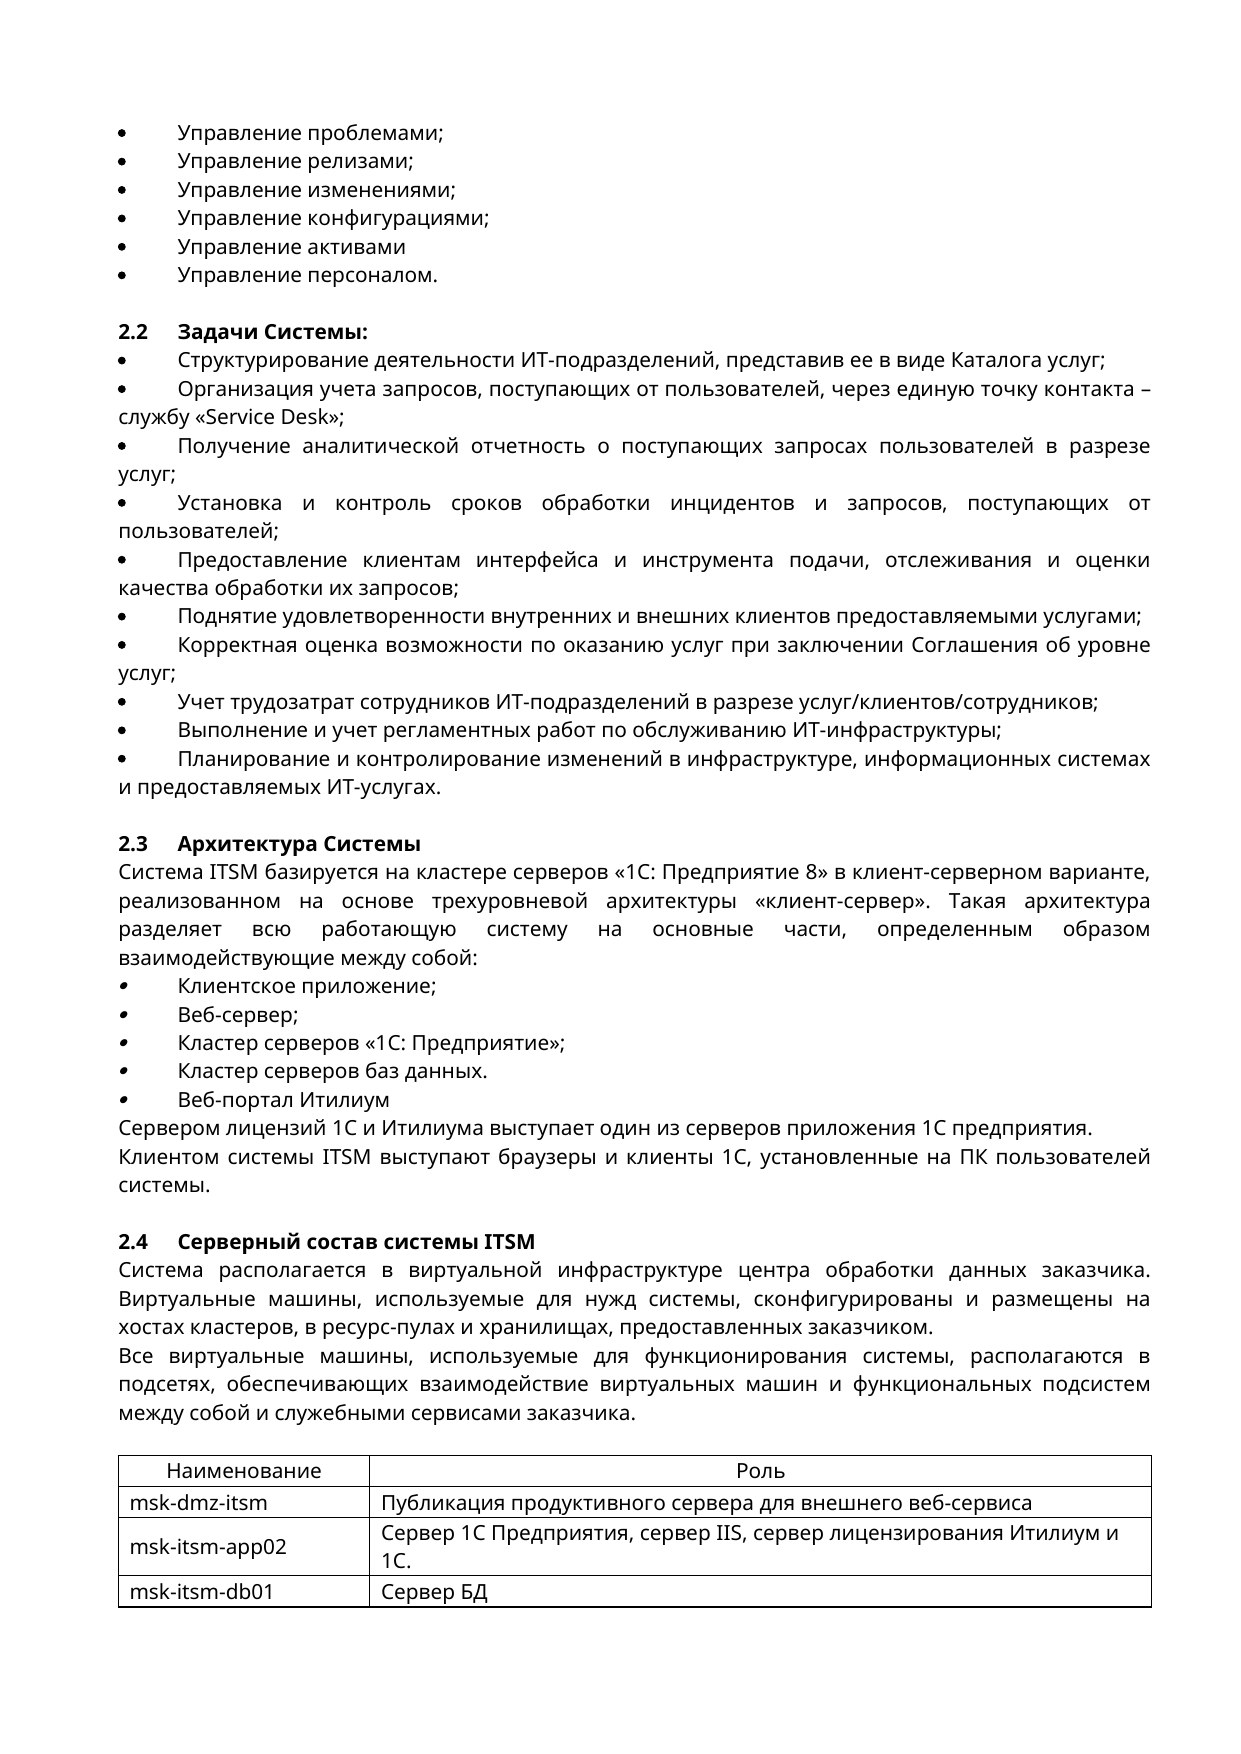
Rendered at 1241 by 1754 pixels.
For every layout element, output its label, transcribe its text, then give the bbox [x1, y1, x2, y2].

table_header Наименование [119, 1456, 369, 1486]
list Предоставление клиентам интерфейса и инструмента подачи, отслеживания и оценки качества обработки их запросов; [118, 545, 1152, 602]
table_cell msk-itsm-app02 [119, 1518, 369, 1575]
list Кластер серверов «1С: Предприятие»; [118, 1028, 1152, 1057]
list Веб-сервер; [118, 1000, 1152, 1028]
list Управление персоналом. [118, 260, 1152, 289]
list Кластер серверов баз данных. [118, 1057, 1152, 1085]
list Клиентское приложение; [118, 971, 1152, 1000]
list Организация учета запросов, поступающих от пользователей, через единую точку контакта – службу «Service Desk»; [118, 374, 1152, 431]
text Система ITSM базируется на кластере серверов «1С: Предприятие 8» в клиент-серверном варианте, реализованном на основе трехуровневой архитектуры «клиент-сервер». Такая архитектура разделяет всю работающую систему на основные части, определенным образом взаимодействующие между собой: [118, 857, 1152, 971]
list Поднятие удовлетворенности внутренних и внешних клиентов предоставляемыми услугами; [118, 602, 1152, 630]
list Установка и контроль сроков обработки инцидентов и запросов, поступающих от пользователей; [118, 488, 1152, 545]
text Сервером лицензий 1С и Итилиума выступает один из серверов приложения 1С предприятия. [118, 1113, 1152, 1142]
table_cell msk-dmz-itsm [119, 1487, 369, 1517]
table_cell Сервер БД [370, 1576, 1151, 1606]
list Выполнение и учет регламентных работ по обслуживанию ИТ-инфраструктуры; [118, 715, 1152, 744]
list Архитектура Системы [118, 829, 1152, 857]
list Планирование и контролирование изменений в инфраструктуре, информационных системах и предоставляемых ИТ-услугах. [118, 744, 1152, 801]
text Система располагается в виртуальной инфраструктуре центра обработки данных заказчика. Виртуальные машины, используемые для нужд системы, сконфигурированы и размещены на хостах кластеров, в ресурс-пулах и хранилищах, предоставленных заказчиком. [118, 1256, 1152, 1341]
list Задачи Системы: [118, 317, 1152, 346]
text Клиентом системы ITSM выступают браузеры и клиенты 1С, установленные на ПК пользователей системы. [118, 1142, 1152, 1199]
list Серверный состав системы ITSM [118, 1227, 1152, 1256]
list Управление изменениями; [118, 175, 1152, 203]
list Структурирование деятельности ИТ-подразделений, представив ее в виде Каталога услуг; [118, 346, 1152, 374]
table_cell msk-itsm-db01 [119, 1576, 369, 1606]
list Управление конфигурациями; [118, 203, 1152, 232]
table_cell Сервер 1С Предприятия, сервер IIS, сервер лицензирования Итилиум и 1С. [370, 1518, 1151, 1575]
text Все виртуальные машины, используемые для функционирования системы, располагаются в подсетях, обеспечивающих взаимодействие виртуальных машин и функциональных подсистем между собой и служебными сервисами заказчика. [118, 1341, 1152, 1426]
list Учет трудозатрат сотрудников ИТ-подразделений в разрезе услуг/клиентов/сотрудников; [118, 687, 1152, 715]
list Получение аналитической отчетность о поступающих запросах пользователей в разрезе услуг; [118, 431, 1152, 488]
list Управление проблемами; [118, 118, 1152, 147]
list Веб-портал Итилиум [118, 1085, 1152, 1113]
list Корректная оценка возможности по оказанию услуг при заключении Соглашения об уровне услуг; [118, 630, 1152, 687]
table_header Роль [370, 1456, 1151, 1486]
list Управление активами [118, 232, 1152, 260]
table_cell Публикация продуктивного сервера для внешнего веб-сервиса [370, 1487, 1151, 1517]
list Управление релизами; [118, 147, 1152, 175]
